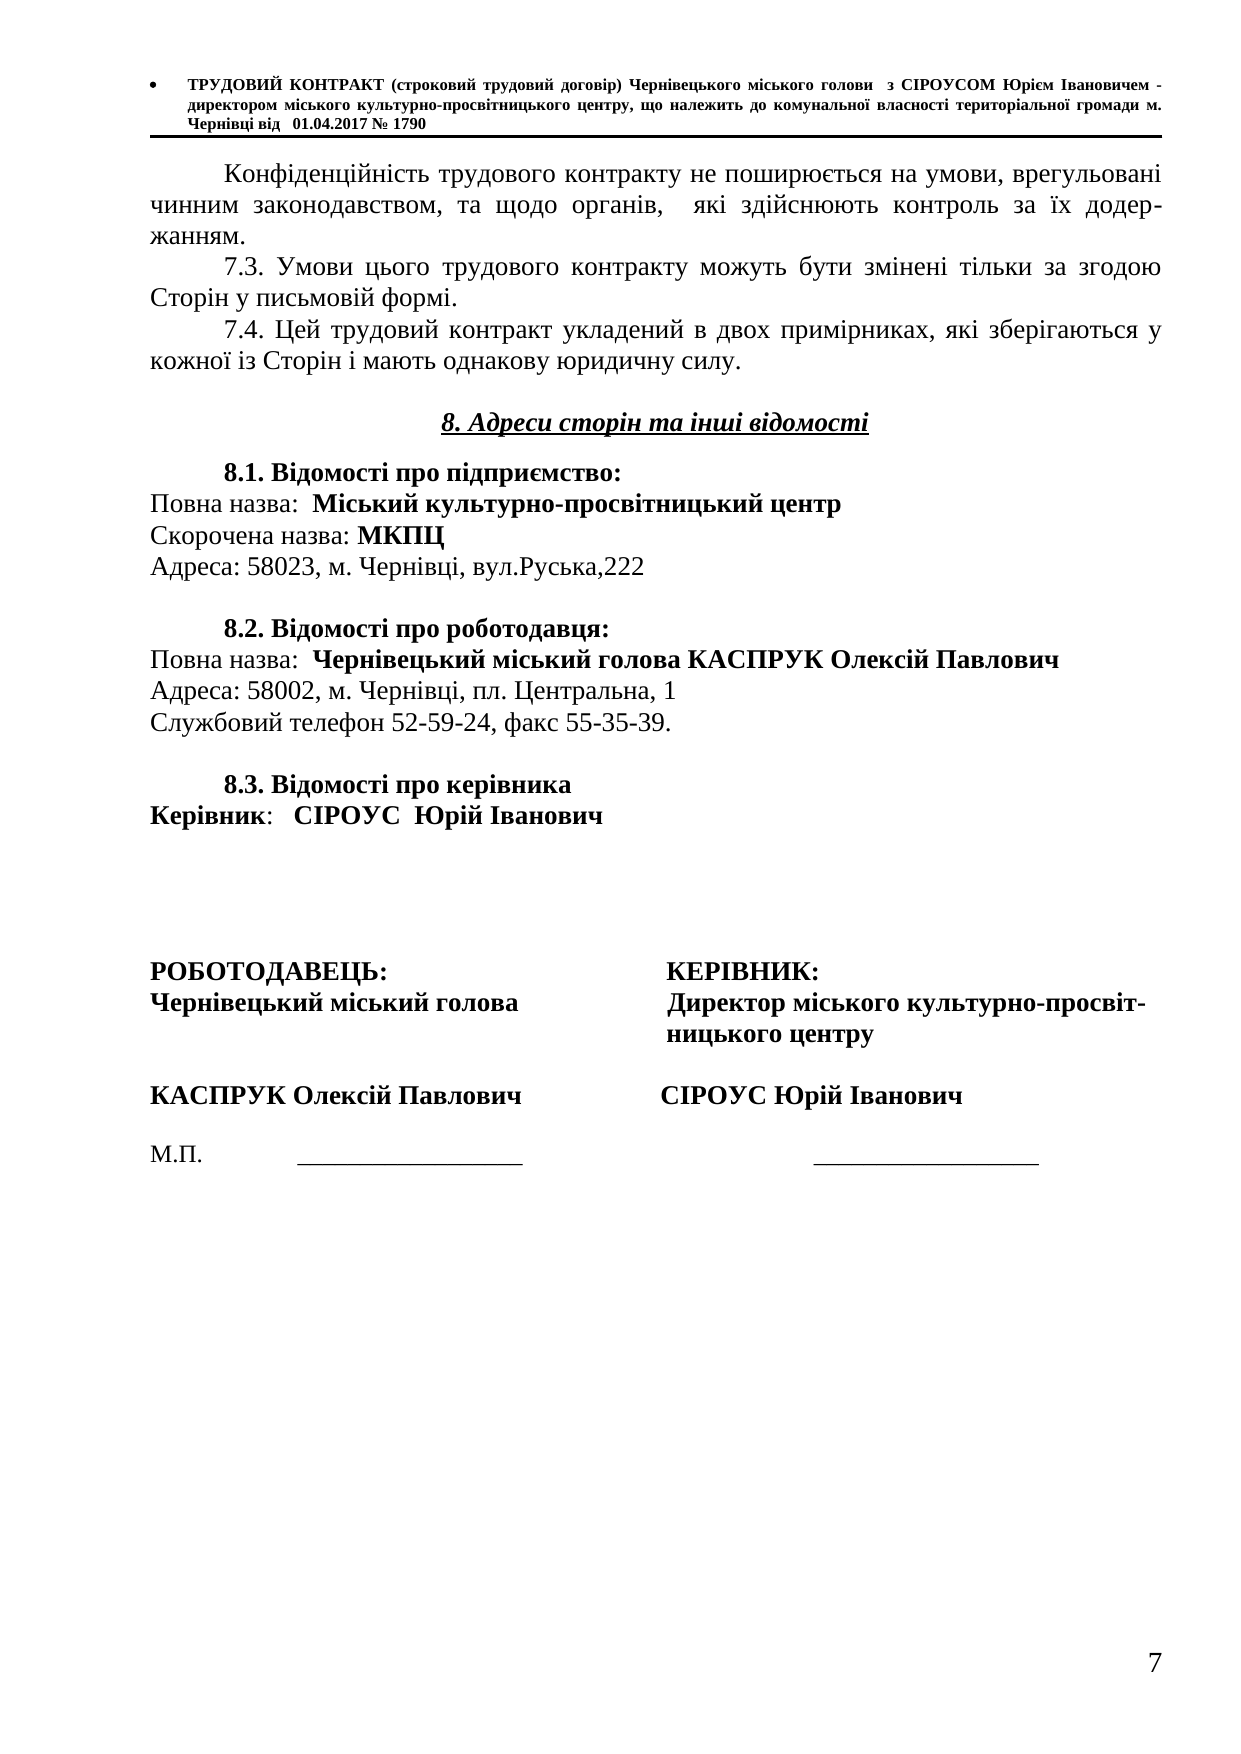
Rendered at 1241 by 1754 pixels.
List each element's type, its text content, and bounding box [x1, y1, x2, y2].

subtitle ницького центру [666, 1017, 1162, 1048]
text РОБОТОДАВЕЦЬ: КЕРІВНИК: [150, 955, 1162, 986]
text Скорочена назва: МКПЦ [150, 519, 1162, 550]
text 7.4. Цей трудовий контракт укладений в двох примірниках, які зберігаються у кожної із Сторін і мають однакову юридичну силу. [150, 313, 1162, 375]
text Керівник: СІРОУС Юрій Іванович [150, 799, 1162, 830]
text 8. Адреси сторін та інші відомості [150, 406, 1162, 437]
text Чернівецький міський голова Директор міського культурно-просвіт- [150, 986, 1162, 1017]
text Конфіденційність трудового контракту не поширюється на умови, врегульовані чинним законодавством, та щодо органів, які здійснюють контроль за їх додер-жанням. [150, 157, 1162, 250]
text Повна назва: Міський культурно-просвітницький центр [150, 488, 1162, 519]
text 8.2. Відомості про роботодавця: [150, 612, 1162, 643]
text Повна назва: Чернівецький міський голова КАСПРУК Олексій Павлович [150, 643, 1162, 674]
text 8.3. Відомості про керівника [150, 768, 1162, 799]
text М.П. __________________ __________________ [150, 1139, 1162, 1168]
text 7.3. Умови цього трудового контракту можуть бути змінені тільки за згодою Сторін у письмовій формі. [150, 250, 1162, 313]
text Службовий телефон 52-59-24, факс 55-35-39. [150, 706, 1162, 737]
text 8.1. Відомості про підприємство: [150, 456, 1162, 488]
text Адреса: . Чернівці, вул.Руська,222 [150, 550, 1162, 581]
text Адреса: . Чернівці, пл. Центральна, 1 [150, 674, 1162, 706]
subtitle КАСПРУК Олексій Павлович СІРОУС Юрій Іванович [150, 1079, 1162, 1111]
